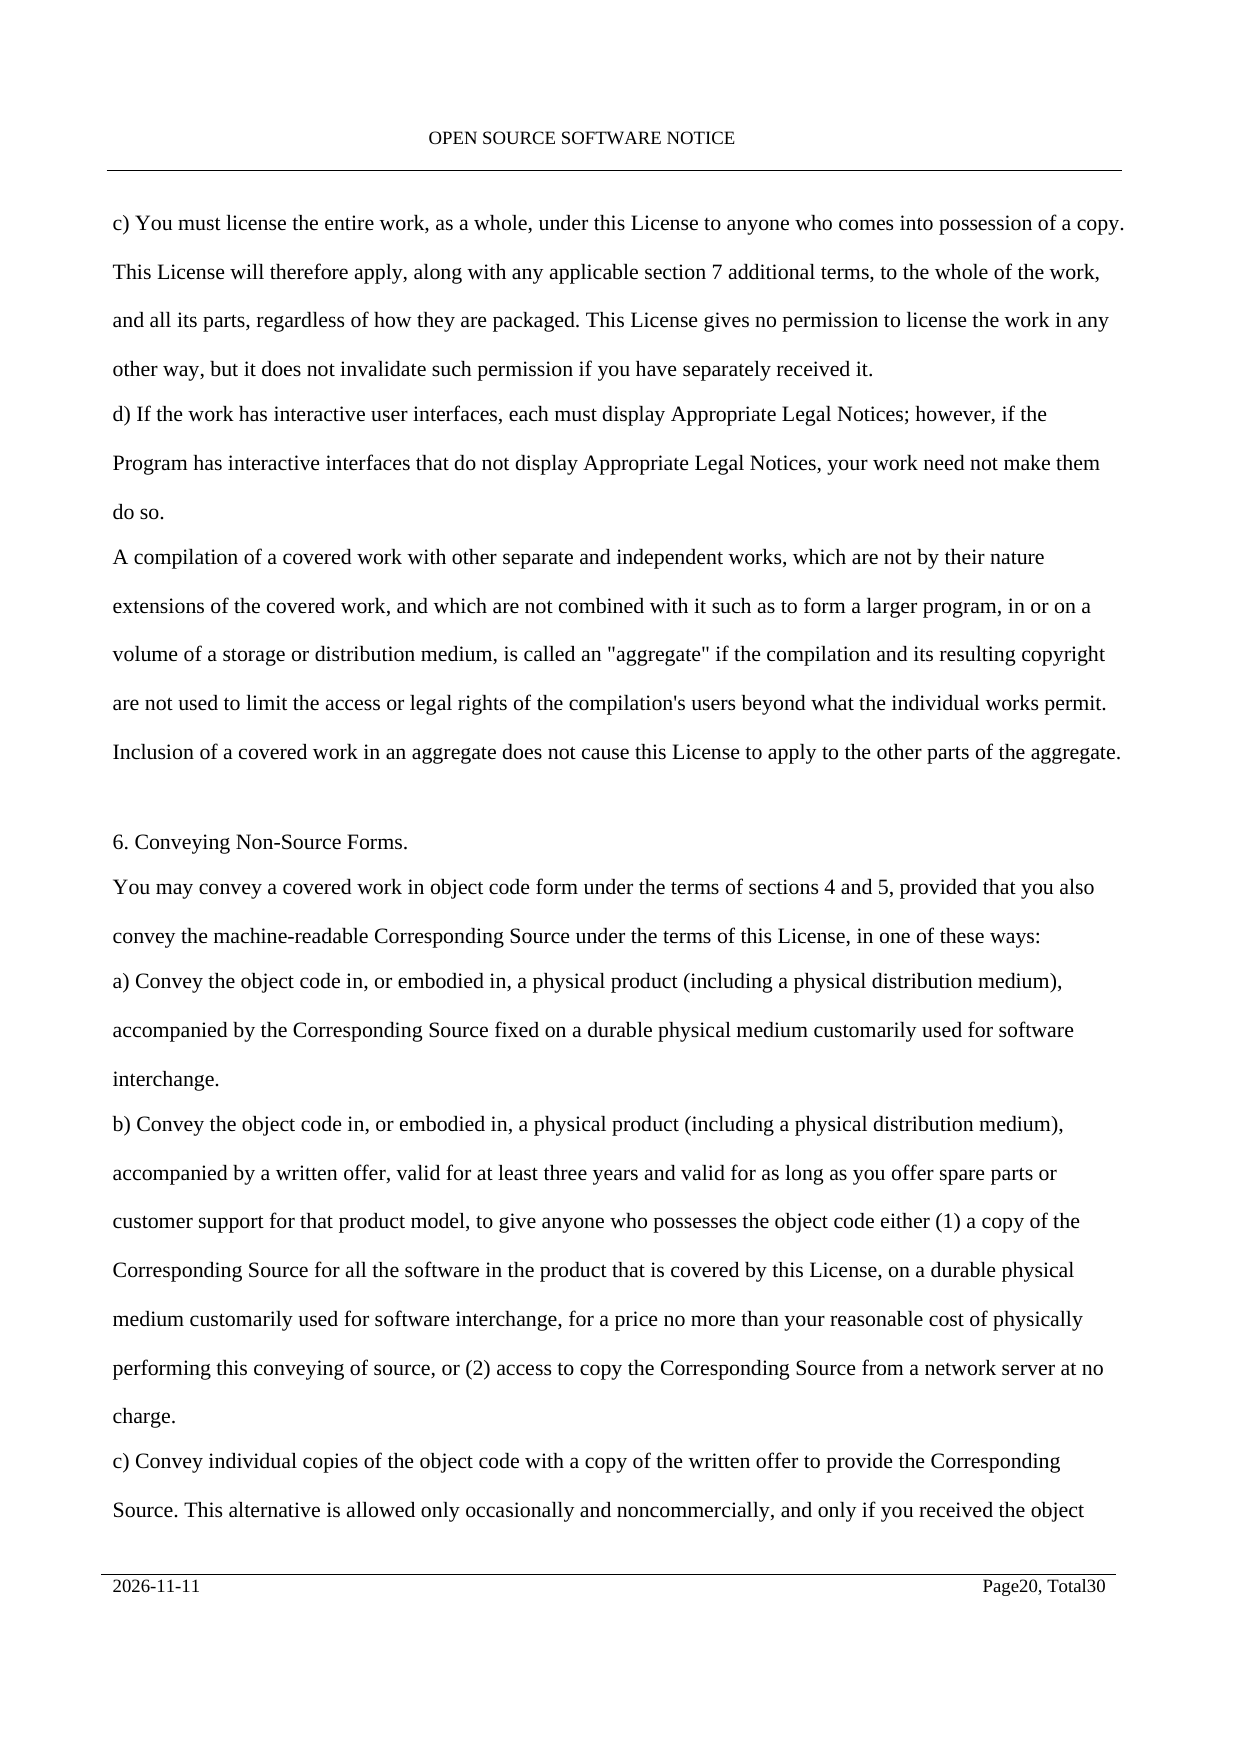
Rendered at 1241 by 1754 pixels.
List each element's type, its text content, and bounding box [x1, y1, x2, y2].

text 6. Conveying Non-Source Forms. [112, 826, 1128, 858]
text b) Convey the object code in, or embodied in, a physical product (including a physical distribution medium), accompanied by a written offer, valid for at least three years and valid for as long as you offer spare parts or customer support for that product model, to give anyone who possesses the object code either (1) a copy of the Corresponding Source for all the software in the product that is covered by this License, on a durable physical medium customarily used for software interchange, for a price no more than your reasonable cost of physically performing this conveying of source, or (2) access to copy the Corresponding Source from a network server at no charge. [112, 1107, 1128, 1432]
text d) If the work has interactive user interfaces, each must display Appropriate Legal Notices; however, if the Program has interactive interfaces that do not display Appropriate Legal Notices, your work need not make them do so. [112, 398, 1128, 528]
text a) Convey the object code in, or embodied in, a physical product (including a physical distribution medium), accompanied by the Corresponding Source fixed on a durable physical medium customarily used for software interchange. [112, 964, 1128, 1094]
text c) You must license the entire work, as a whole, under this License to anyone who comes into possession of a copy. This License will therefore apply, along with any applicable section 7 additional terms, to the whole of the work, and all its parts, regardless of how they are packaged. This License gives no permission to license the work in any other way, but it does not invalidate such permission if you have separately received it. [112, 206, 1128, 385]
text You may convey a covered work in object code form under the terms of sections 4 and 5, provided that you also convey the machine-readable Corresponding Source under the terms of this License, in one of these ways: [112, 871, 1128, 952]
text A compilation of a covered work with other separate and independent works, which are not by their nature extensions of the covered work, and which are not combined with it such as to form a larger program, in or on a volume of a storage or distribution medium, is called an "aggregate" if the compilation and its resulting copyright are not used to limit the access or legal rights of the compilation's users beyond what the individual works permit. Inclusion of a covered work in an aggregate does not cause this License to apply to the other parts of the aggregate. [112, 540, 1128, 768]
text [112, 1445, 1128, 1526]
